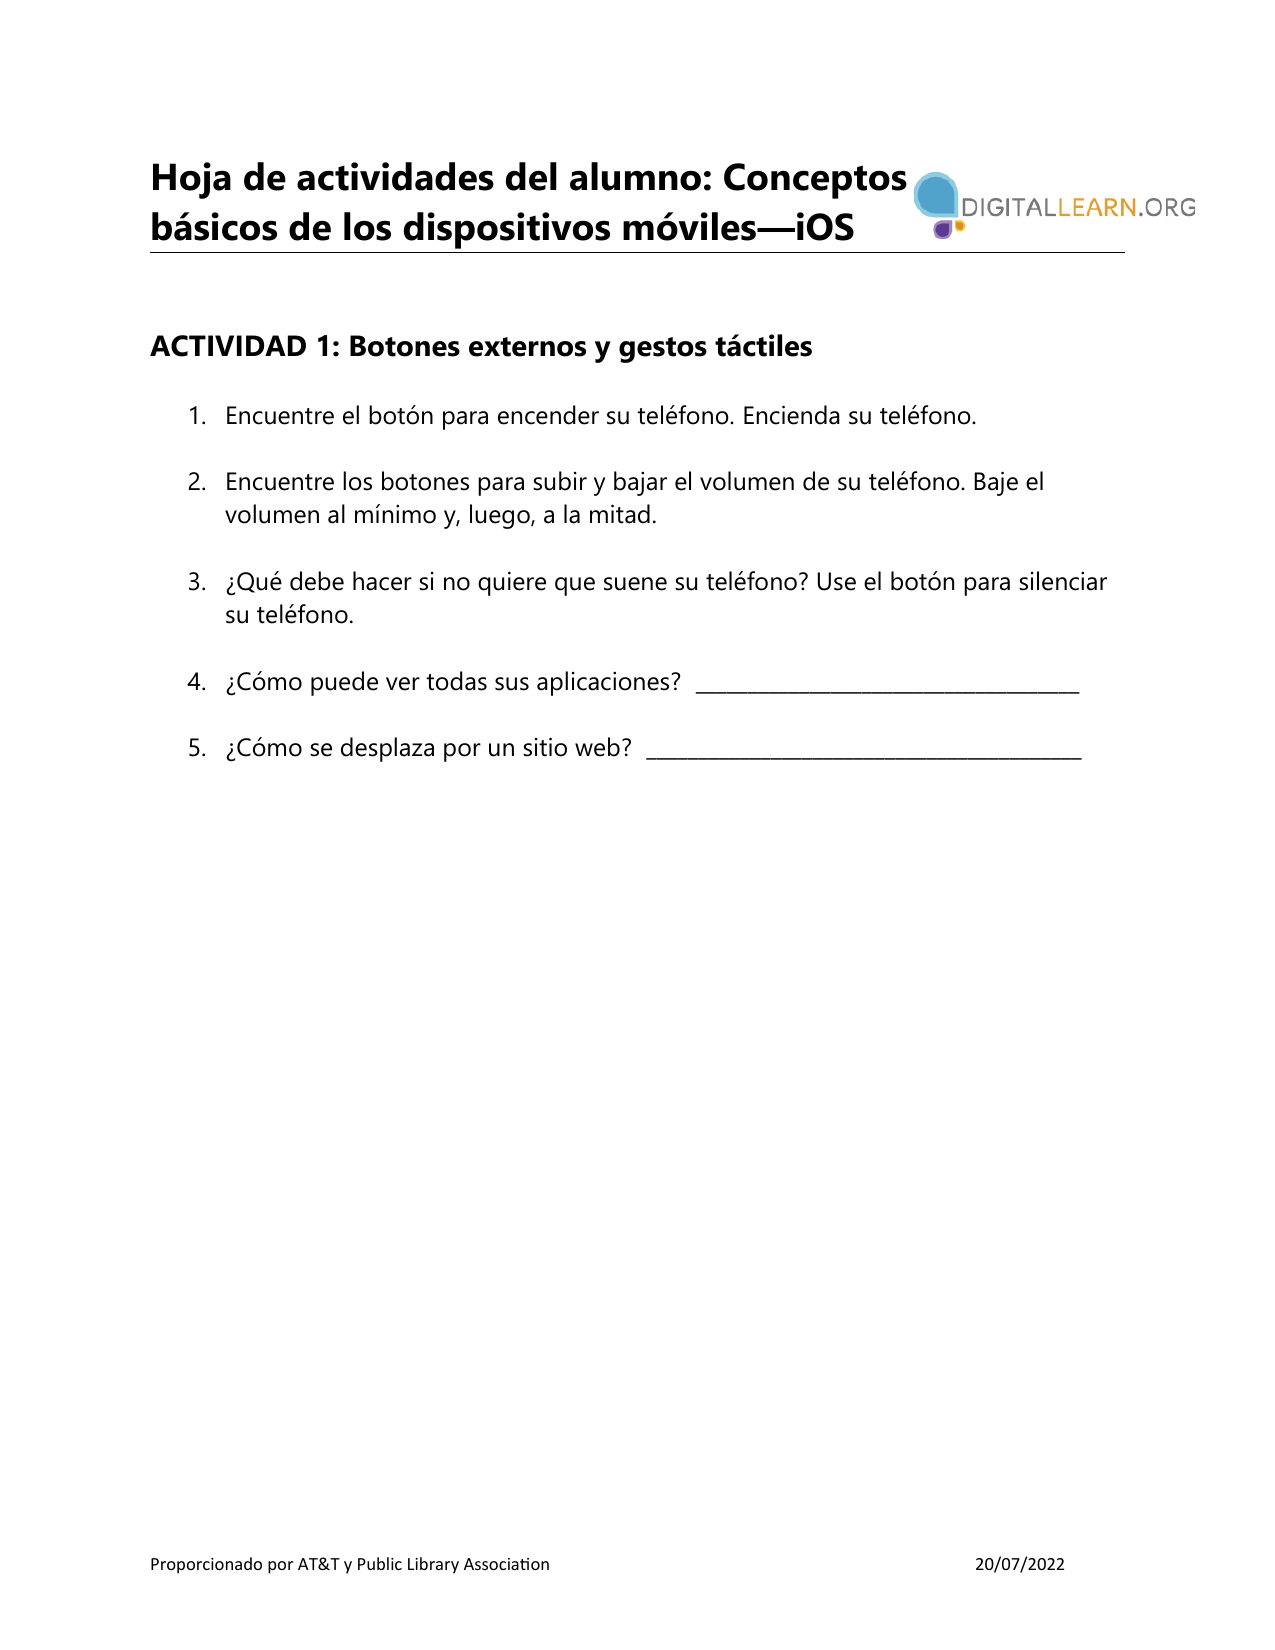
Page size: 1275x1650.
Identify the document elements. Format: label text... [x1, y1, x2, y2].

list ¿Qué debe hacer si no quiere que suene su teléfono? Use el botón para silenciar su teléfono. [187, 563, 1125, 630]
list Encuentre el botón para encender su teléfono. Encienda su teléfono. [187, 397, 1125, 430]
list ¿Cómo se desplaza por un sitio web? __________________________________________ [187, 729, 1125, 763]
picture [913, 172, 1196, 239]
text Hoja de actividades del alumno: Conceptos básicos de los dispositivos móviles⁠—iOS [150, 150, 1125, 252]
text ACTIVIDAD 1: Botones externos y gestos táctiles [150, 325, 1125, 364]
list ¿Cómo puede ver todas sus aplicaciones? _____________________________________ [187, 663, 1125, 696]
list Encuentre los botones para subir y bajar el volumen de su teléfono. Baje el volumen al mínimo y, luego, a la mitad. [187, 463, 1125, 530]
